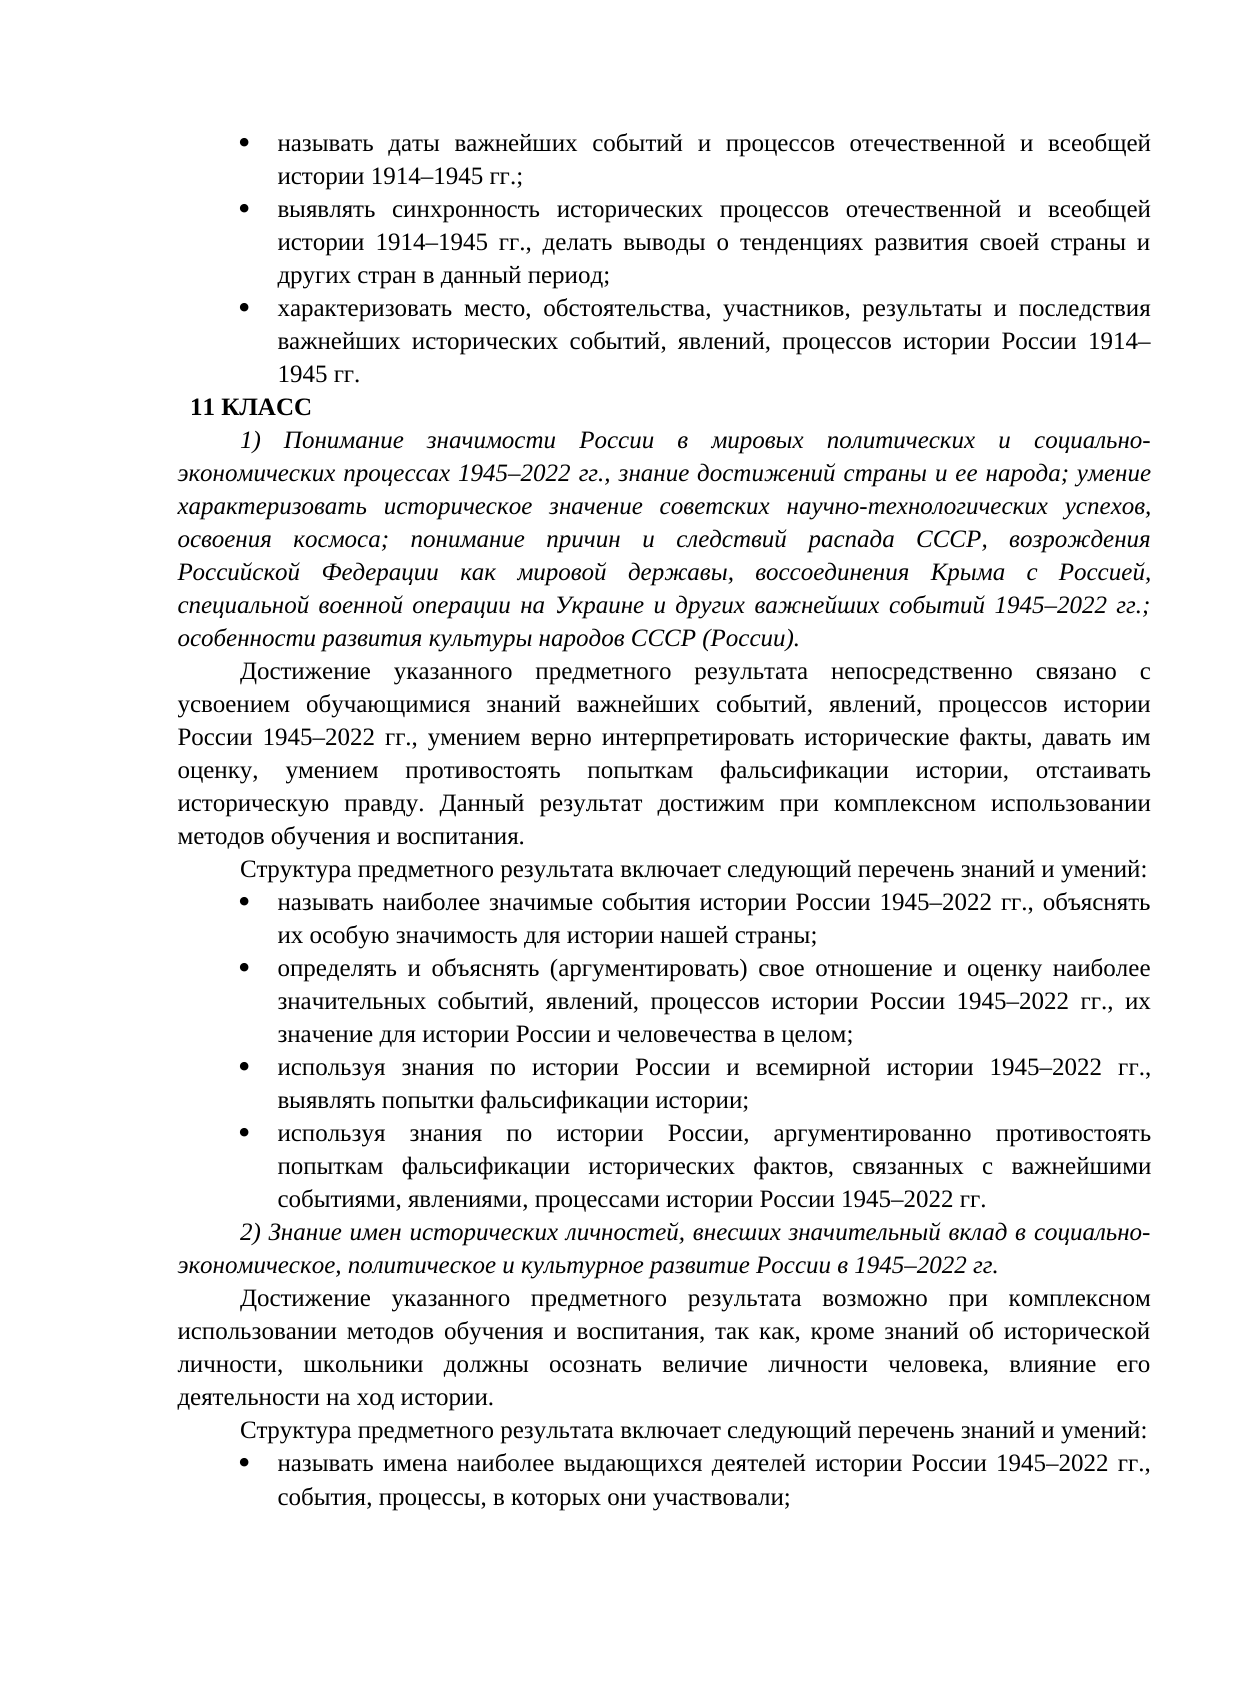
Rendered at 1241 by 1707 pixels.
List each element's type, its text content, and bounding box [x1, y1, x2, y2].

text 2) Знание имен исторических личностей, внесших значительный вклад в социально-экономическое, политическое и культурное развитие России в 1945–2022 гг. [177, 1217, 1152, 1279]
text Структура предметного результата включает следующий перечень знаний и умений: [177, 854, 1152, 883]
list используя знания по истории России, аргументированно противостоять попыткам фальсификации исторических фактов, связанных с важнейшими событиями, явлениями, процессами истории России 1945–2022 гг. [240, 1118, 1152, 1213]
list определять и объяснять (аргументировать) свое отношение и оценку наиболее значительных событий, явлений, процессов истории России 1945–2022 гг., их значение для истории России и человечества в целом; [240, 953, 1152, 1048]
list характеризовать место, обстоятельства, участников, результаты и последствия важнейших исторических событий, явлений, процессов истории России 1914–1945 гг. [240, 293, 1152, 388]
list называть имена наиболее выдающихся деятелей истории России 1945–2022 гг., события, процессы, в которых они участвовали; [240, 1448, 1152, 1510]
list называть даты важнейших событий и процессов отечественной и всеобщей истории 1914–1945 гг.; [240, 128, 1152, 189]
text Достижение указанного предметного результата непосредственно связано с усвоением обучающимися знаний важнейших событий, явлений, процессов истории России 1945–2022 гг., умением верно интерпретировать исторические факты, давать им оценку, умением противостоять попыткам фальсификации истории, отстаивать историческую правду. Данный результат достижим при комплексном использовании методов обучения и воспитания. [177, 656, 1152, 850]
list выявлять синхронность исторических процессов отечественной и всеобщей истории 1914–1945 гг., делать выводы о тенденциях развития своей страны и других стран в данный период; [240, 194, 1152, 288]
list называть наиболее значимые события истории России 1945–2022 гг., объяснять их особую значимость для истории нашей страны; [240, 887, 1152, 949]
text 11 КЛАСС [190, 392, 1152, 421]
text Структура предметного результата включает следующий перечень знаний и умений: [177, 1416, 1152, 1444]
list используя знания по истории России и всемирной истории 1945–2022 гг., выявлять попытки фальсификации истории; [240, 1052, 1152, 1114]
text 1) Понимание значимости России в мировых политических и социально-экономических процессах 1945–2022 гг., знание достижений страны и ее народа; умение характеризовать историческое значение советских научно-технологических успехов, освоения космоса; понимание причин и следствий распада СССР, возрождения Российской Федерации как мировой державы, воссоединения Крыма с Россией, специальной военной операции на Украине и других важнейших событий 1945–2022 гг.; особенности развития культуры народов СССР (России). [177, 425, 1152, 652]
text Достижение указанного предметного результата возможно при комплексном использовании методов обучения и воспитания, так как, кроме знаний об исторической личности, школьники должны осознать величие личности человека, влияние его деятельности на ход истории. [177, 1283, 1152, 1411]
